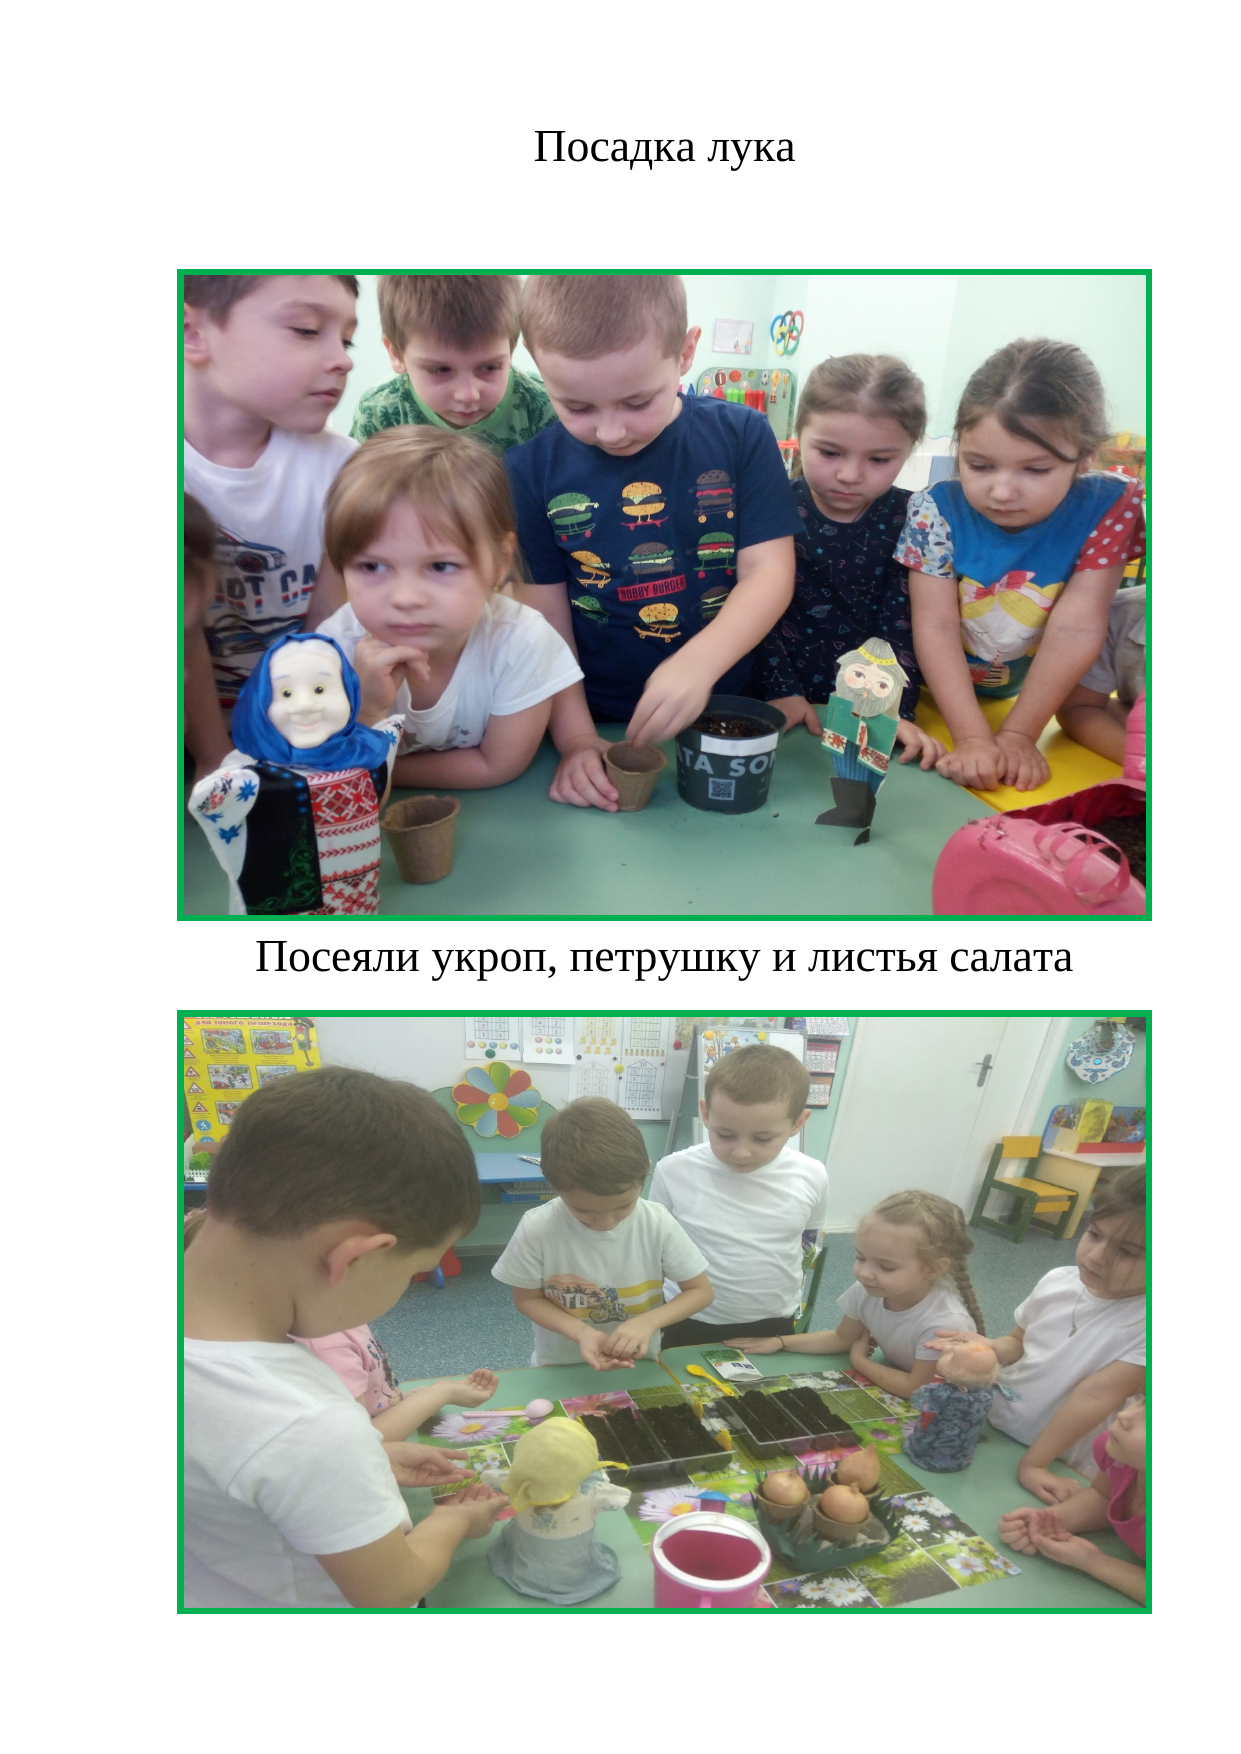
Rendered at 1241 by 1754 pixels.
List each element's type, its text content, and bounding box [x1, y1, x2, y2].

picture [184, 1017, 1146, 1608]
text Посадка лукаПосеяли укроп, петрушку и листья салата [177, 118, 1152, 269]
picture [184, 275, 1146, 915]
text Посадка лукаПосеяли укроп, петрушку и листья салата [177, 921, 1152, 982]
